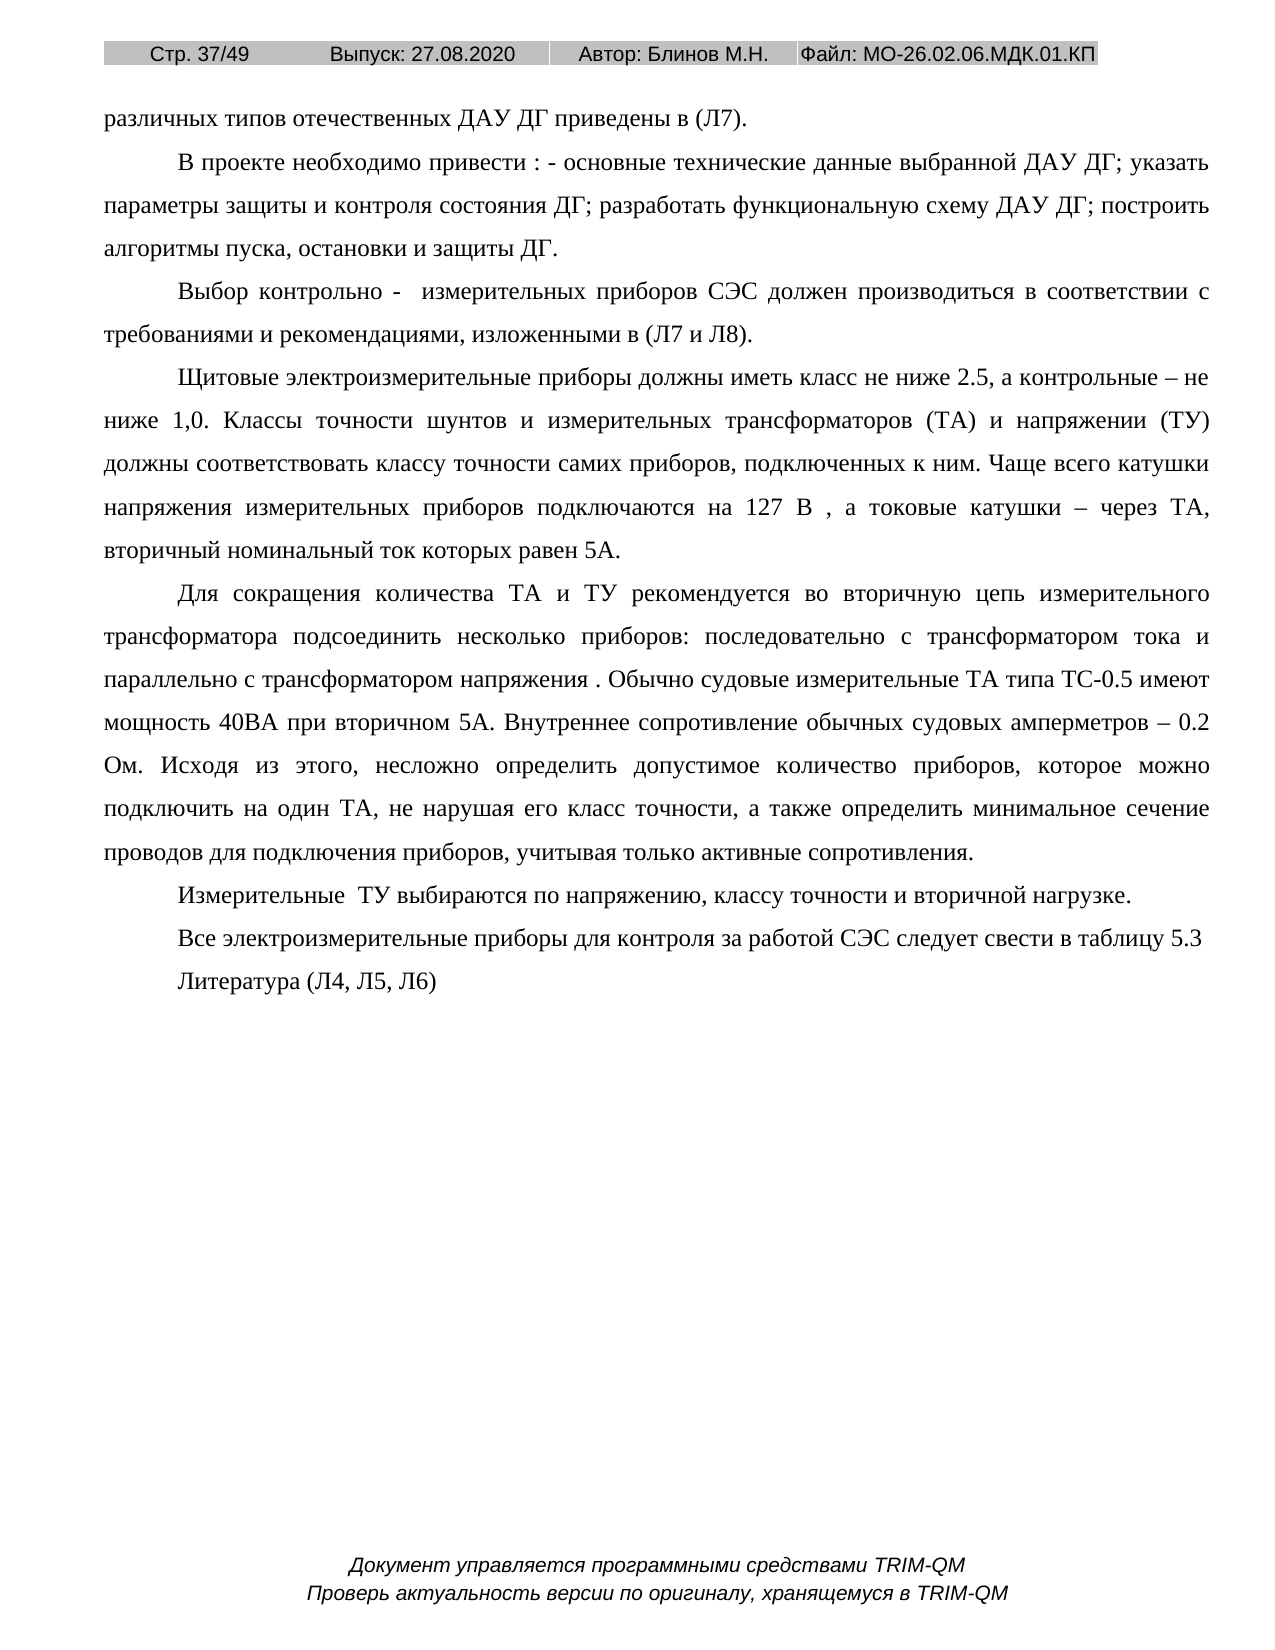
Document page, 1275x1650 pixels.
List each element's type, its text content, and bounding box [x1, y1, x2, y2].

text Все электроизмерительные приборы для контроля за работой СЭС следует свести в таблицу 5.3 [103, 923, 1211, 952]
text Щитовые электроизмерительные приборы должны иметь класс не ниже 2.5, а контрольные – не ниже 1,0. Классы точности шунтов и измерительных трансформаторов (ТА) и напряжении (ТУ) должны соответствовать классу точности самих приборов, подключенных к ним. Чаще всего катушки напряжения измерительных приборов подключаются на 127 В , а токовые катушки – через ТА, вторичный номинальный ток которых равен 5А. [103, 362, 1211, 563]
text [103, 103, 1211, 132]
text Выбор контрольно - измерительных приборов СЭС должен производиться в соответствии с требованиями и рекомендациями, изложенными в (Л7 и Л8). [103, 276, 1211, 348]
text Измерительные ТУ выбираются по напряжению, классу точности и вторичной нагрузке. [103, 880, 1211, 908]
text В проекте необходимо привести : - основные технические данные выбранной ДАУ ДГ; указать параметры защиты и контроля состояния ДГ; разработать функциональную схему ДАУ ДГ; построить алгоритмы пуска, остановки и защиты ДГ. [103, 147, 1211, 262]
text Литература (Л4, Л5, Л6) [103, 966, 1211, 995]
text Для сокращения количества ТА и ТУ рекомендуется во вторичную цепь измерительного трансформатора подсоединить несколько приборов: последовательно с трансформатором тока и параллельно с трансформатором напряжения . Обычно судовые измерительные ТА типа ТС-0.5 имеют мощность 40ВА при вторичном 5А. Внутреннее сопротивление обычных судовых амперметров – 0.2 Ом. Исходя из этого, несложно определить допустимое количество приборов, которое можно подключить на один ТА, не нарушая его класс точности, а также определить минимальное сечение проводов для подключения приборов, учитывая только активные сопротивления. [103, 578, 1211, 865]
